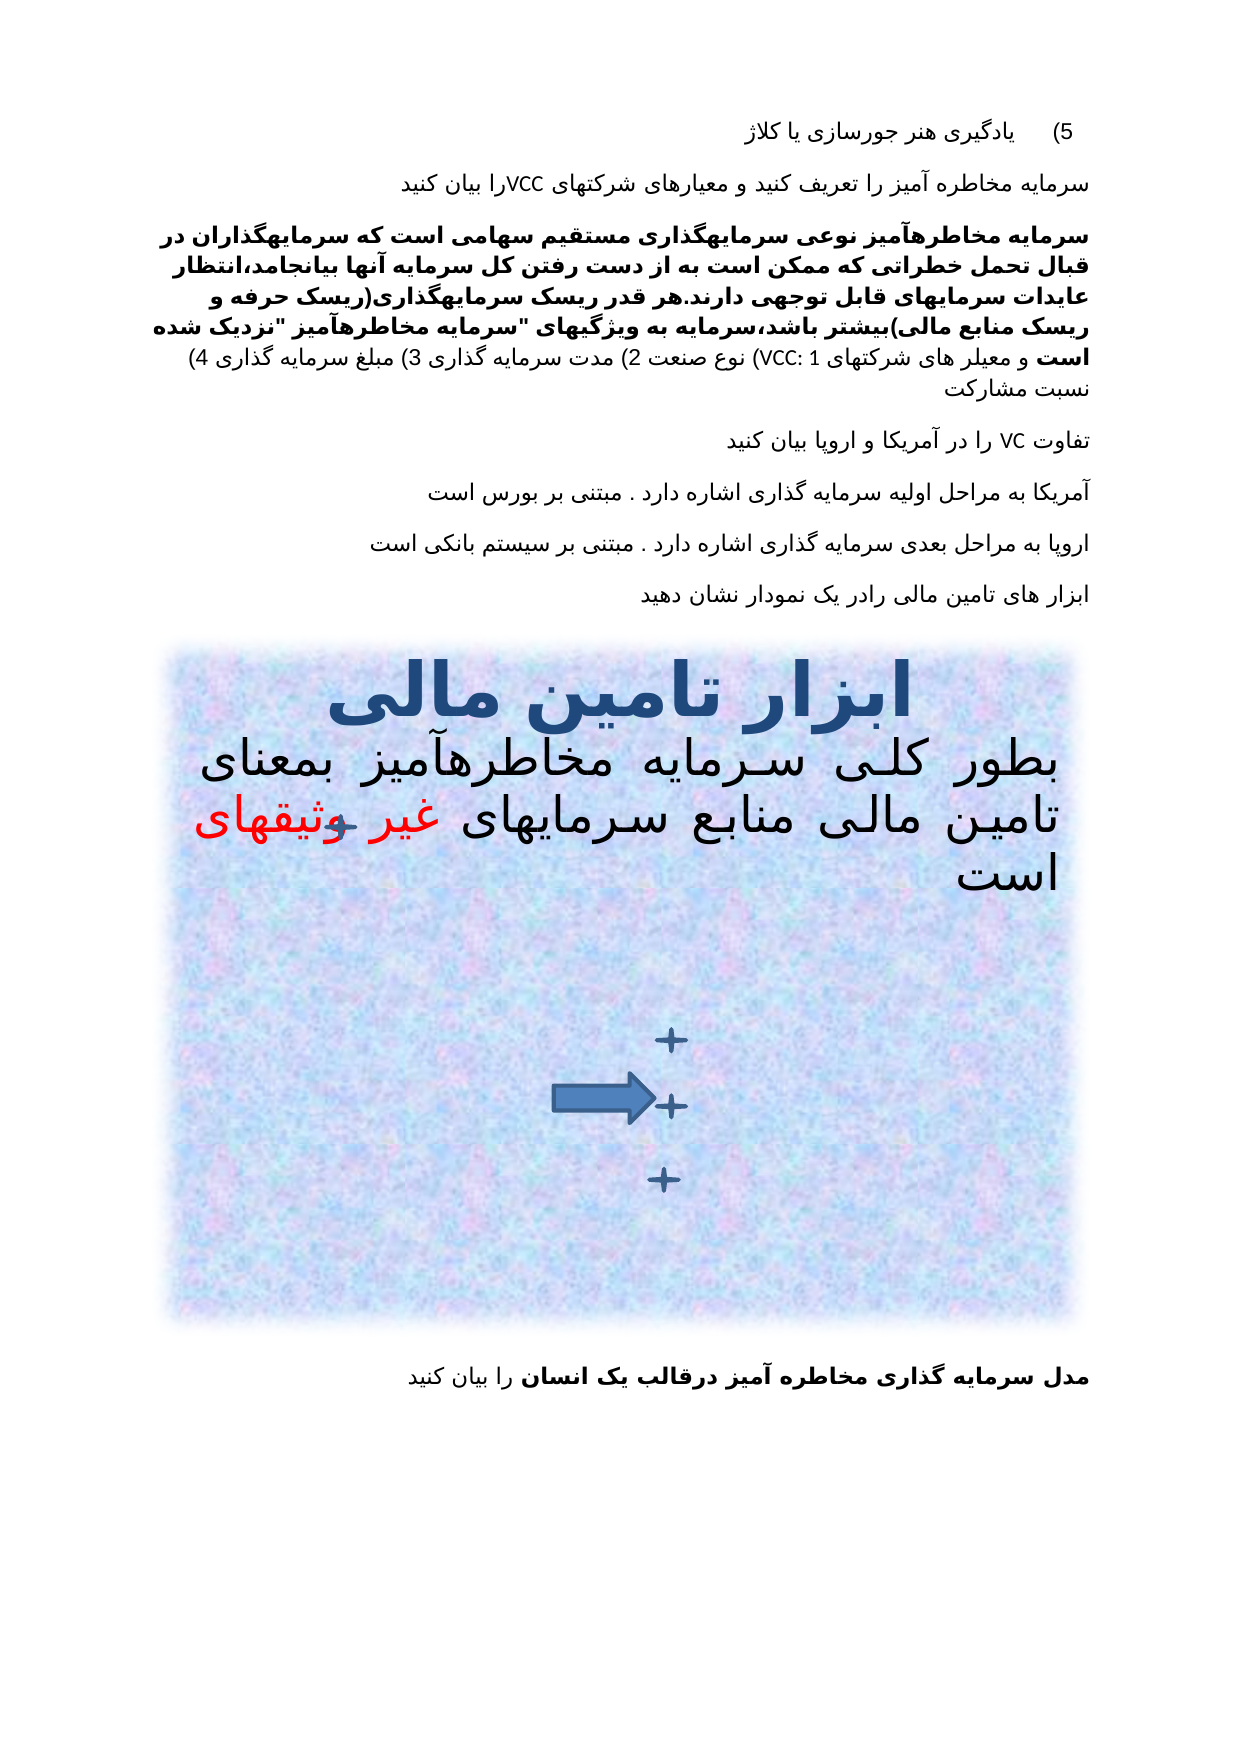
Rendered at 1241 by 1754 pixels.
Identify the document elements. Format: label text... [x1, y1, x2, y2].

text آمریکا به مراحل اولیه سرمایه گذاری اشاره دارد . مبتنی بر بورس است [150, 479, 1090, 505]
text سرمایه مخاطره آمیز را تعریف کنید و معیارهای شرکتهای VCCرا بیان کنید [150, 169, 1090, 197]
list یادگیری هنر جورسازی یا کلاژ [150, 118, 1053, 144]
text مدل سرمایه گذاری مخاطره آمیز درقالب یک انسان را بیان کنید [150, 1363, 1090, 1389]
picture [183, 666, 1058, 1305]
text ابزار های تامین مالی رادر یک نمودار نشان دهید [150, 581, 1090, 608]
text سرمایه مخاطره‏آمیز نوعی سرمایه‏گذاری‏ مستقیم سهامی است که سرمایه‏گذاران در قبال‏ تحمل خطراتی که ممکن است به از دست رفتن‏ کل سرمایه آنها بیانجامد،انتظار عایدات سرمایه‏ای‏ قابل توجهی دارند.هر قدر ریسک سرمایه‏گذاری(ریسک حرفه و ریسک منابع مالی)بیشتر باشد،سرمایه به ویژگیهای‏ "سرمایه مخاطره‏آمیز "نزدیک شده است و معیلر های شرکتهای VCC: 1) نوع صنعت 2) مدت سرمایه گذاری 3) مبلغ سرمایه گذاری 4) نسبت مشارکت [150, 222, 1090, 401]
text اروپا به مراحل بعدی سرمایه گذاری اشاره دارد . مبتنی بر سیستم بانکی است [150, 530, 1090, 556]
text تفاوت VC را در آمریکا و اروپا بیان کنید [150, 426, 1090, 454]
picture [478, 702, 486, 708]
